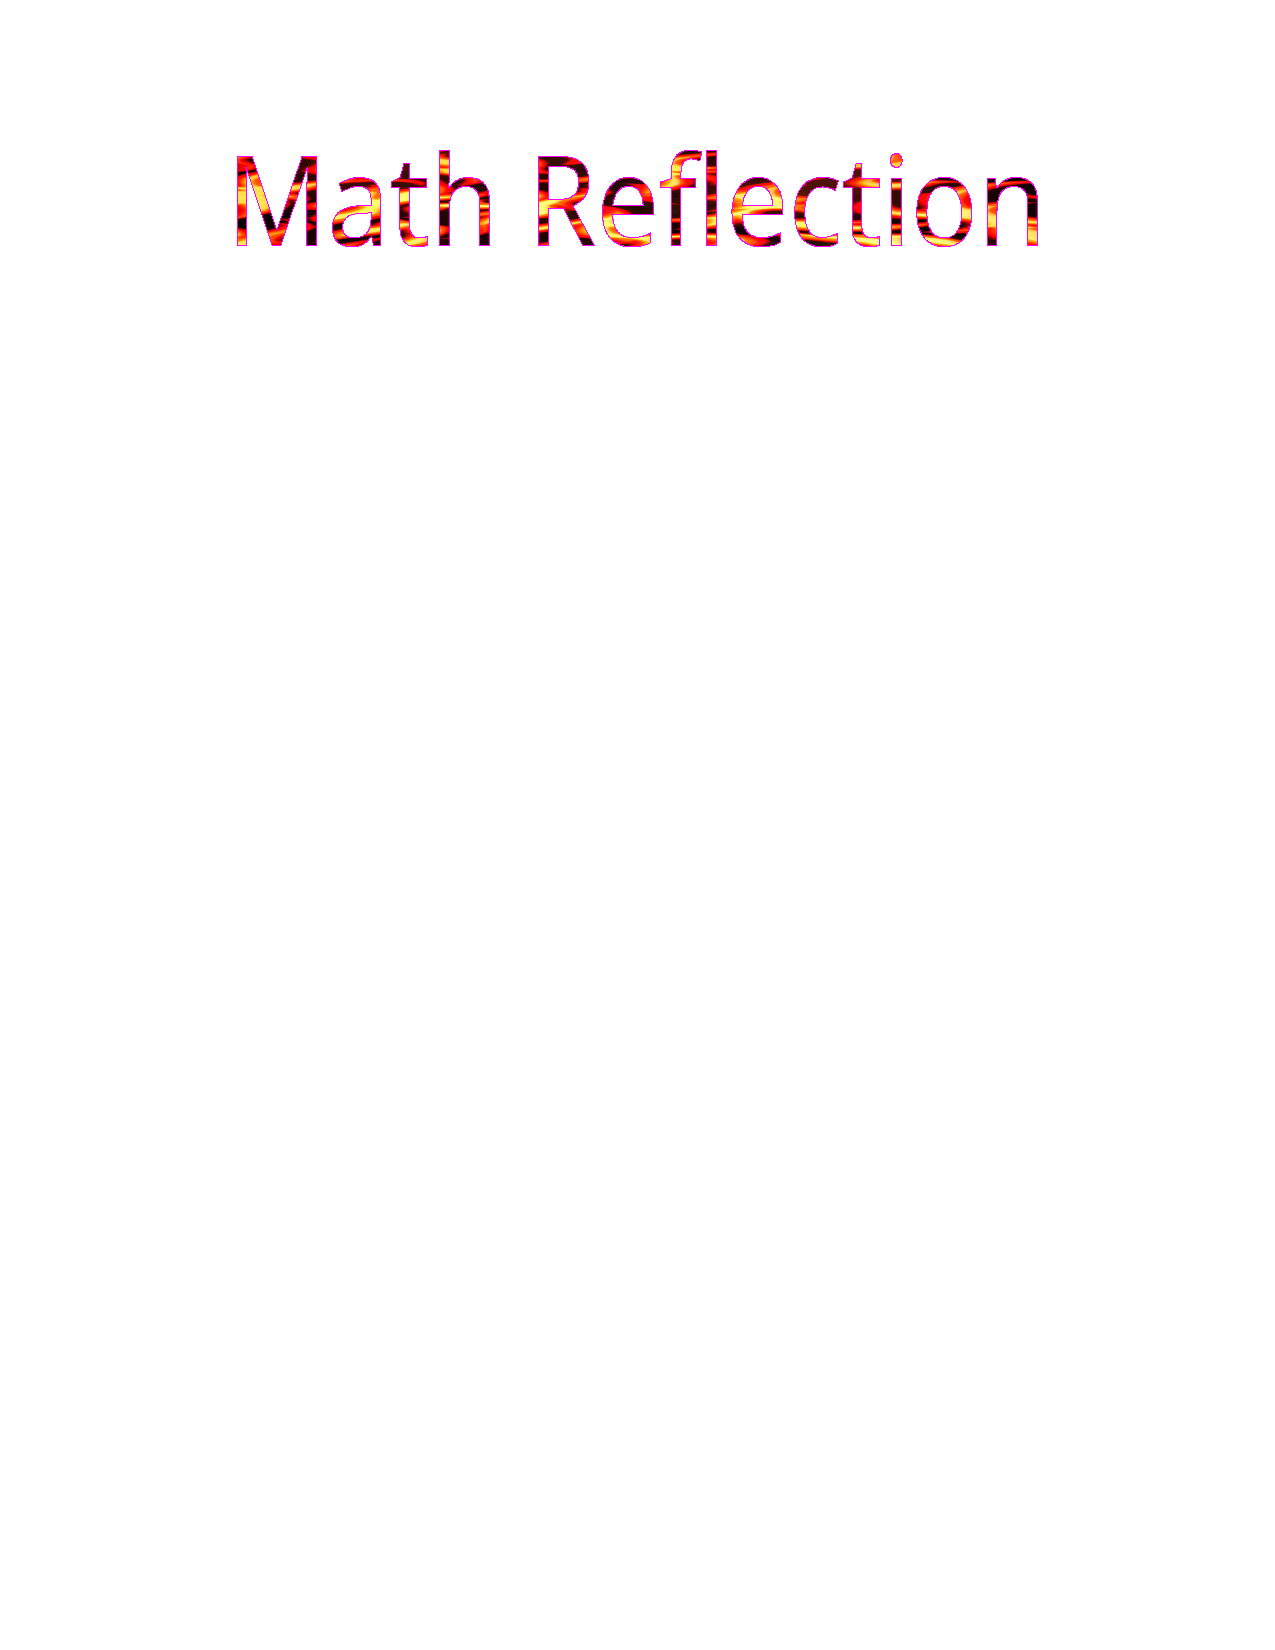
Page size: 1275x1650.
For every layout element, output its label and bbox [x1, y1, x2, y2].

picture [844, 163, 879, 246]
picture [707, 151, 716, 245]
picture [661, 150, 701, 245]
picture [603, 177, 654, 246]
picture [392, 164, 427, 246]
picture [332, 177, 381, 246]
picture [892, 179, 901, 245]
picture [891, 154, 902, 167]
picture [794, 177, 838, 246]
picture [238, 157, 316, 245]
picture [988, 177, 1037, 245]
picture [539, 156, 594, 245]
picture [440, 151, 489, 245]
picture [916, 177, 972, 246]
picture [732, 177, 783, 246]
